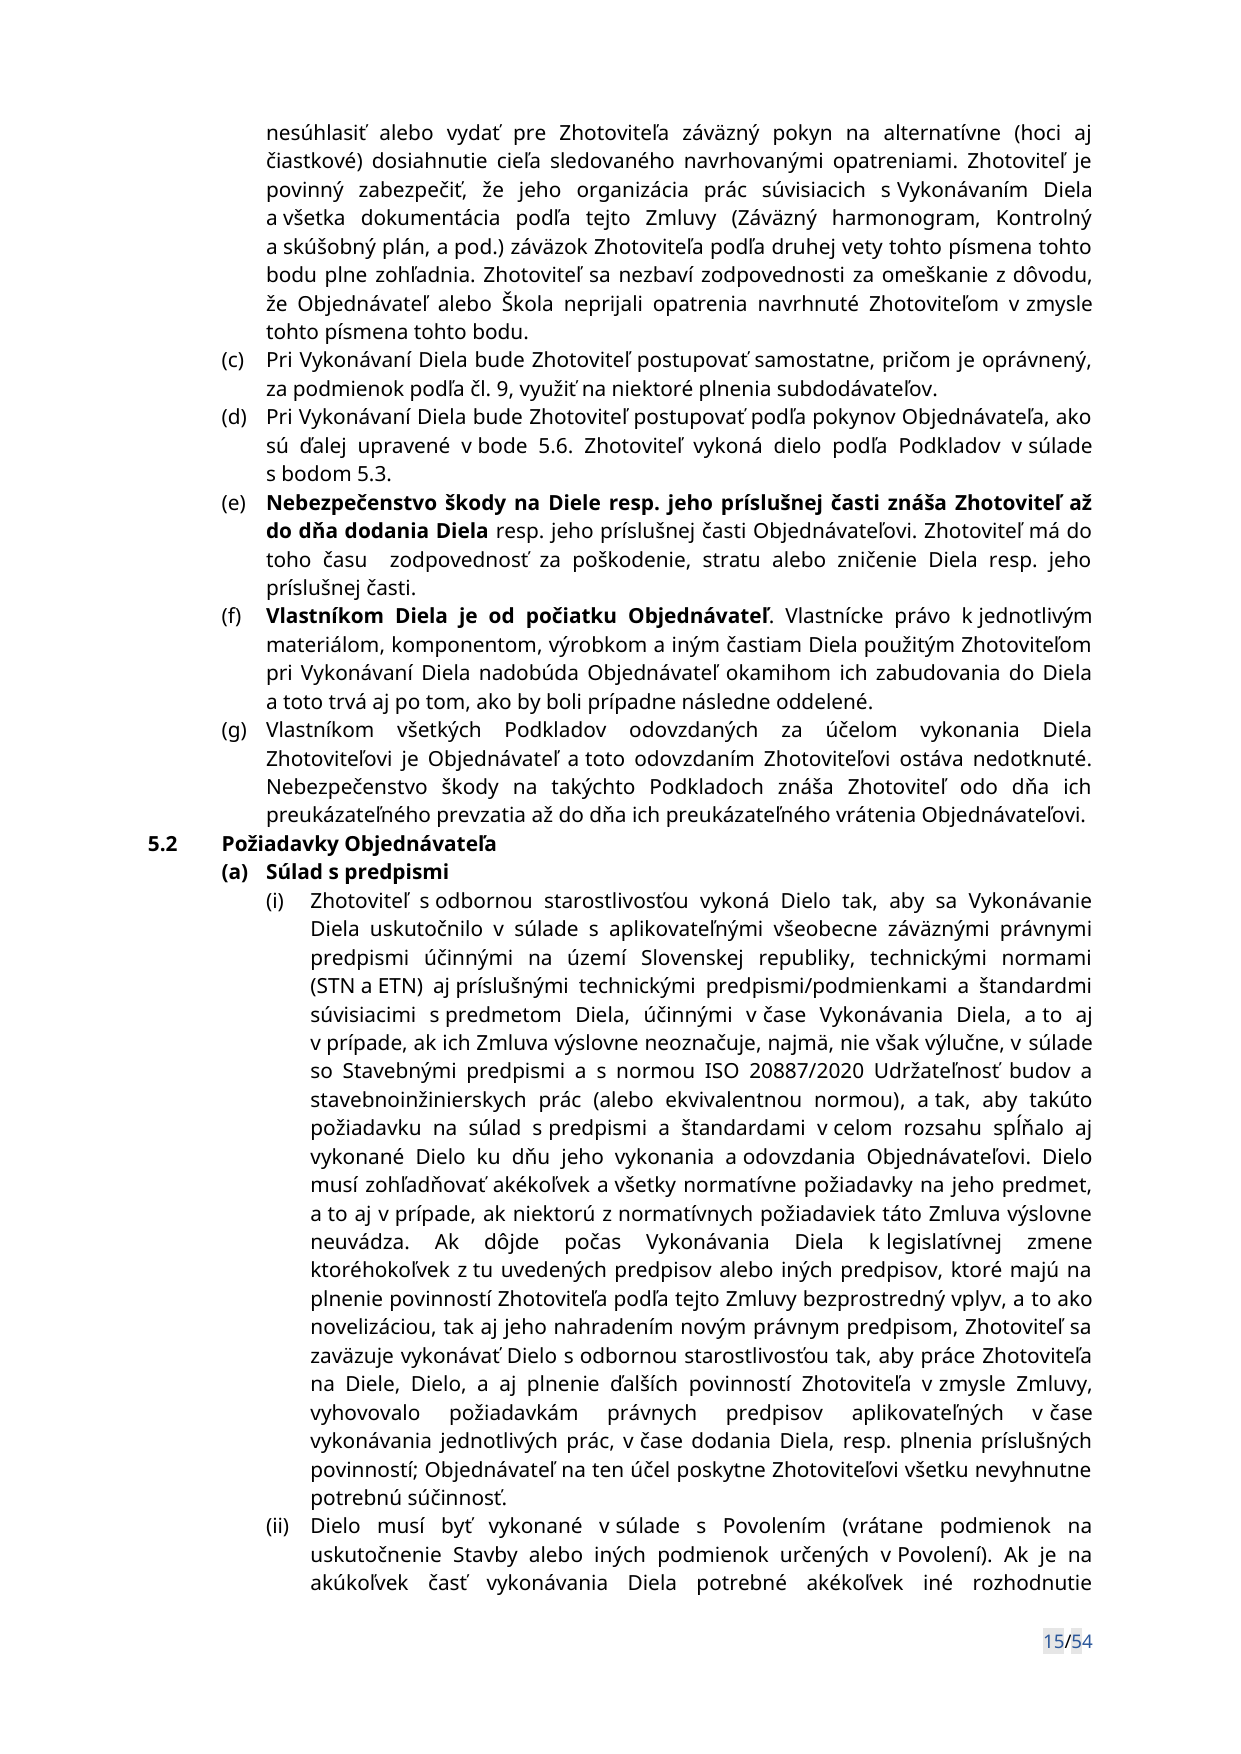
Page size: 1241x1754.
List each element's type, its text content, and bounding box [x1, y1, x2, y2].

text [221, 118, 1093, 346]
text (e) Nebezpečenstvo škody na Diele resp. jeho príslušnej časti znáša Zhotoviteľ až do dňa dodania Diela resp. jeho príslušnej časti Objednávateľovi. Zhotoviteľ má do toho času zodpovednosť za poškodenie, stratu alebo zničenie Diela resp. jeho príslušnej časti. [221, 488, 1093, 602]
text 5.2 Požiadavky Objednávateľa [148, 829, 1093, 857]
text (d) Pri Vykonávaní Diela bude Zhotoviteľ postupovať podľa pokynov Objednávateľa, ako sú ďalej upravené v bode 5.6. Zhotoviteľ vykoná dielo podľa Podkladov v súlade s bodom 5.3. [221, 402, 1093, 488]
text (g) Vlastníkom všetkých Podkladov odovzdaných za účelom vykonania Diela Zhotoviteľovi je Objednávateľ a toto odovzdaním Zhotoviteľovi ostáva nedotknuté. Nebezpečenstvo škody na takýchto Podkladoch znáša Zhotoviteľ odo dňa ich preukázateľného prevzatia až do dňa ich preukázateľného vrátenia Objednávateľovi. [221, 715, 1093, 829]
text (f) Vlastníkom Diela je od počiatku Objednávateľ. Vlastnícke právo k jednotlivým materiálom, komponentom, výrobkom a iným častiam Diela použitým Zhotoviteľom pri Vykonávaní Diela nadobúda Objednávateľ okamihom ich zabudovania do Diela a toto trvá aj po tom, ako by boli prípadne následne oddelené. [221, 602, 1093, 715]
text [266, 1512, 1093, 1597]
text (a) Súlad s predpismi [221, 857, 1093, 886]
text (i) Zhotoviteľ s odbornou starostlivosťou vykoná Dielo tak, aby sa Vykonávanie Diela uskutočnilo v súlade s aplikovateľnými všeobecne záväznými právnymi predpismi účinnými na území Slovenskej republiky, technickými normami (STN a ETN) aj príslušnými technickými predpismi/podmienkami a štandardmi súvisiacimi s predmetom Diela, účinnými v čase Vykonávania Diela, a to aj v prípade, ak ich Zmluva výslovne neoznačuje, najmä, nie však výlučne, v súlade so Stavebnými predpismi a s normou ISO 20887/2020 Udržateľnosť budov a stavebnoinžinierskych prác (alebo ekvivalentnou normou), a tak, aby takúto požiadavku na súlad s predpismi a štandardami v celom rozsahu spĺňalo aj vykonané Dielo ku dňu jeho vykonania a odovzdania Objednávateľovi. Dielo musí zohľadňovať akékoľvek a všetky normatívne požiadavky na jeho predmet, a to aj v prípade, ak niektorú z normatívnych požiadaviek táto Zmluva výslovne neuvádza. Ak dôjde počas Vykonávania Diela k legislatívnej zmene ktoréhokoľvek z tu uvedených predpisov alebo iných predpisov, ktoré majú na plnenie povinností Zhotoviteľa podľa tejto Zmluvy bezprostredný vplyv, a to ako novelizáciou, tak aj jeho nahradením novým právnym predpisom, Zhotoviteľ sa zaväzuje vykonávať Dielo s odbornou starostlivosťou tak, aby práce Zhotoviteľa na Diele, Dielo, a aj plnenie ďalších povinností Zhotoviteľa v zmysle Zmluvy, vyhovovalo požiadavkám právnych predpisov aplikovateľných v čase vykonávania jednotlivých prác, v čase dodania Diela, resp. plnenia príslušných povinností; Objednávateľ na ten účel poskytne Zhotoviteľovi všetku nevyhnutne potrebnú súčinnosť. [266, 886, 1093, 1512]
text (c) Pri Vykonávaní Diela bude Zhotoviteľ postupovať samostatne, pričom je oprávnený, za podmienok podľa čl. 9, využiť na niektoré plnenia subdodávateľov. [221, 346, 1093, 402]
